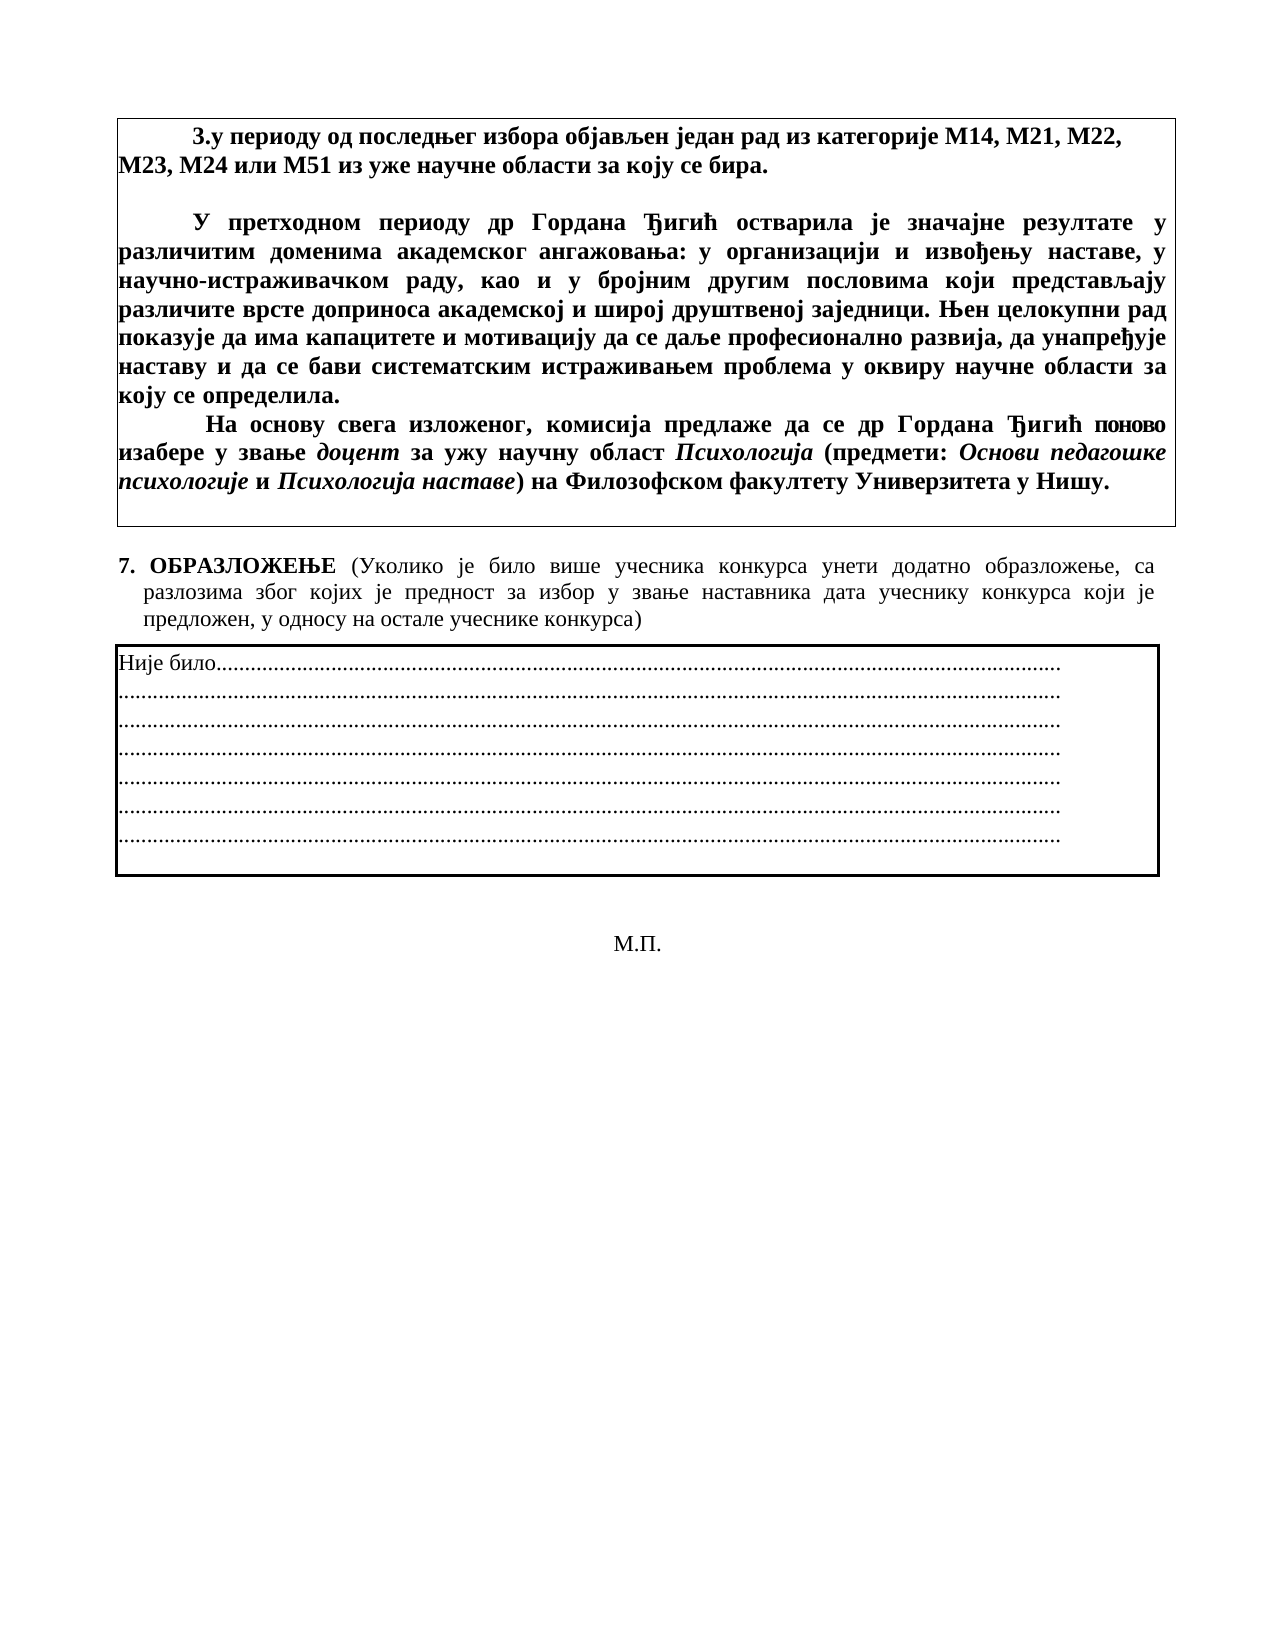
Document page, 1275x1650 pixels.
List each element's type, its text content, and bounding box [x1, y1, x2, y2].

text У претходном периоду др Гордана Ђигић остварила је значајне резултате у различитим доменима академског ангажовања: у организацији и извођењу наставе, у научно-истраживачком раду, као и у бројним другим пословима који представљају различите врсте доприноса академској и широј друштвеној заједници. Њен целокупни рад показује да има капацитете и мотивацију да се даље професионално развија, да унапређује наставу и да се бави систематским истраживањем проблема у оквиру научне области за коју се определила. [118, 204, 1175, 406]
text М.П. [118, 930, 1157, 956]
text На основу свега изложеног, комисија предлаже да се др Гордана Ђигић поново изабере у звање доцент за ужу научну област Психологија (предмети: Основи педагошке психологије и Психологија наставе) на Филозофском факултету Универзитета у Нишу. [118, 406, 1175, 495]
text 7. ОБРАЗЛОЖЕЊЕ (Уколико је било више учесника конкурса унети додатно образложење, са разлозима због којих је предност за избор у звање наставника дата учеснику конкурса који је предложен, у односу на остале учеснике конкурса) [118, 552, 1157, 631]
text 3.у периоду од последњег избора објављен један рад из категорије М14, М21, М22, М23, М24 или М51 из уже научне области за коју се бира. [118, 119, 1175, 179]
text Није било [118, 647, 1157, 675]
